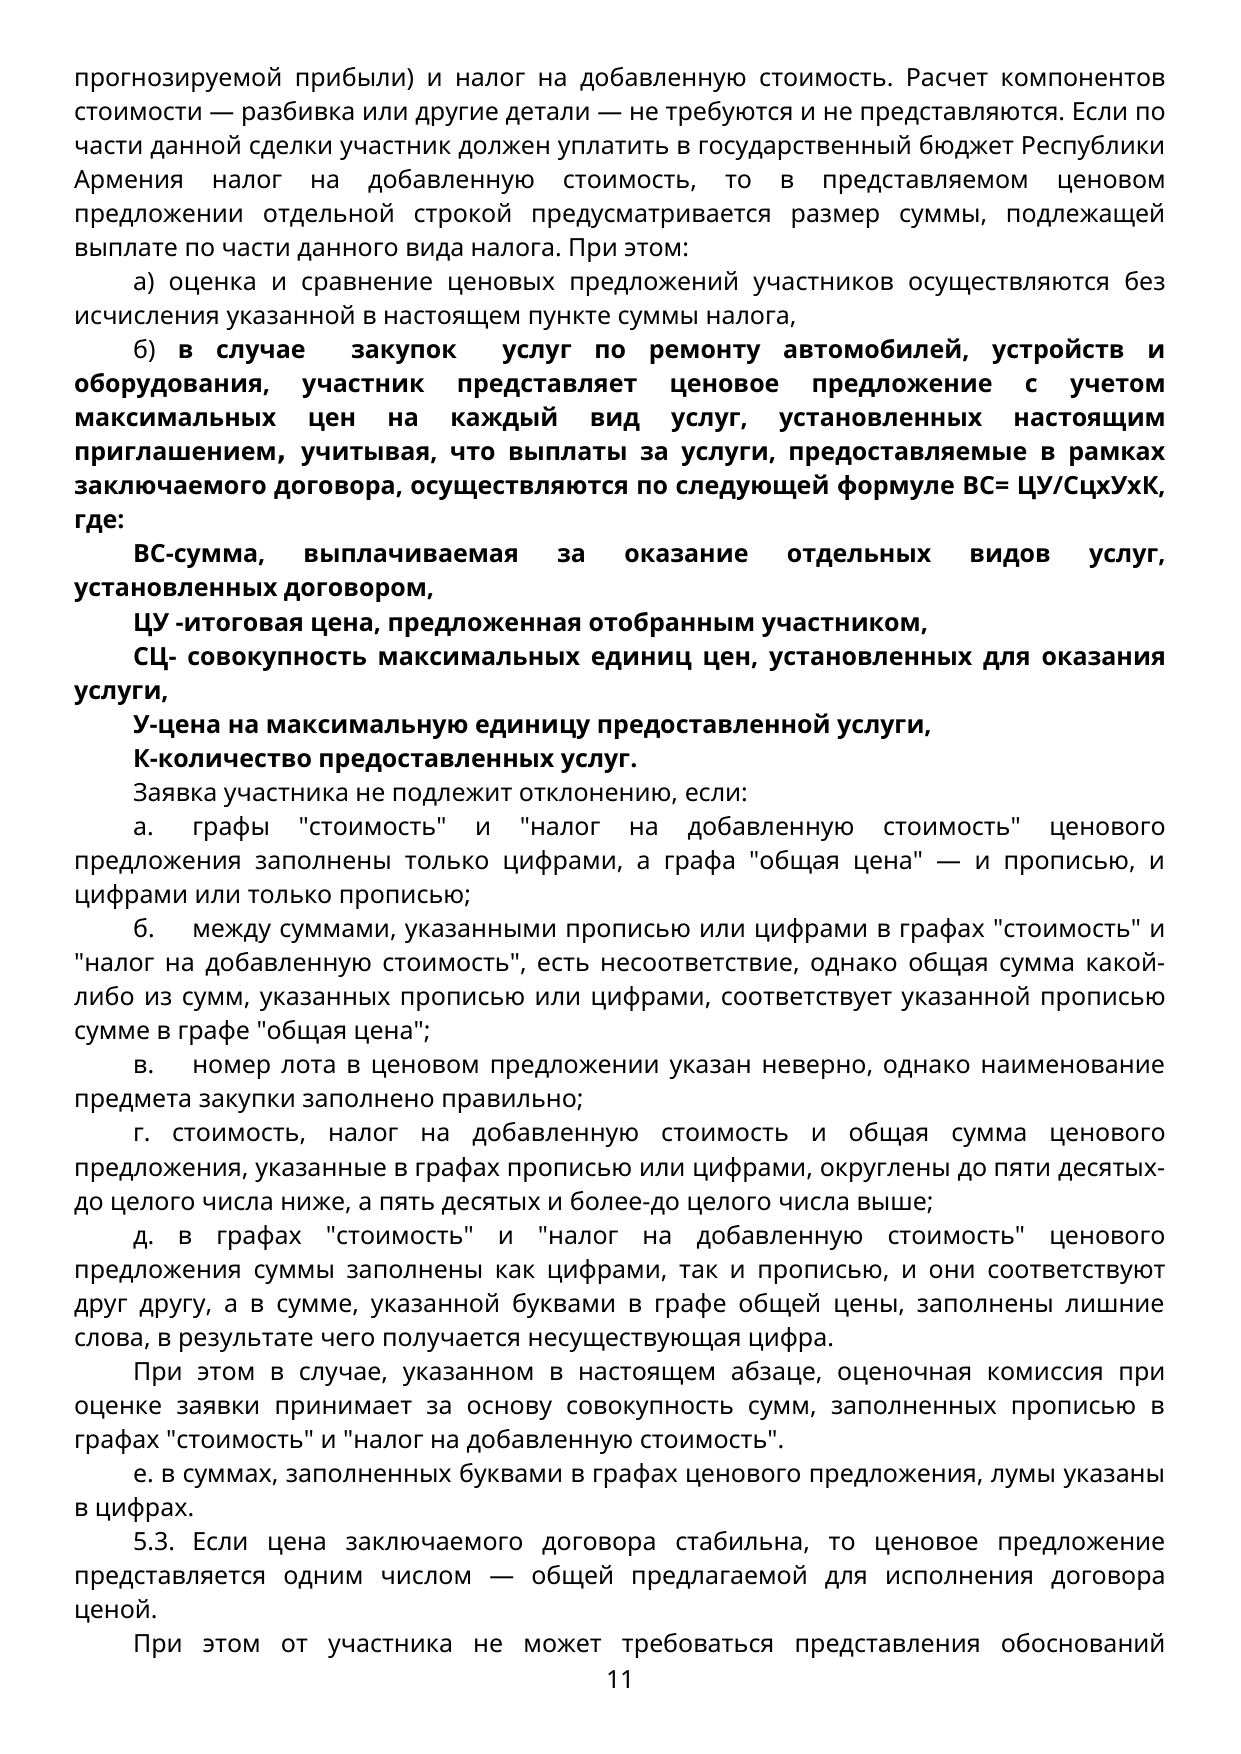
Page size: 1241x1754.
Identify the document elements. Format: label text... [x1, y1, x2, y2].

text ВС-сумма, выплачиваемая за оказание отдельных видов услуг, установленных договором, [74, 536, 1166, 604]
text б) в случае закупок услуг по ремонту автомобилей, устройств и оборудования, участник представляет ценовое предложение с учетом максимальных цен на каждый вид услуг, установленных настоящим приглашением, учитывая, что выплаты за услуги, предоставляемые в рамках заключаемого договора, осуществляются по следующей формуле ВС= ЦУ/СцxУxК, где: [74, 332, 1166, 536]
text а. графы "стоимость" и "налог на добавленную стоимость" ценового предложения заполнены только цифрами, а графа "общая цена" — и прописью, и цифрами или только прописью; [74, 808, 1166, 911]
text При этом в случае, указанном в настоящем абзаце, оценочная комиссия при оценке заявки принимает за основу совокупность сумм, заполненных прописью в графах "стоимость" и "налог на добавленную стоимость". [74, 1353, 1166, 1456]
text У-цена на максимальную единицу предоставленной услуги, [74, 706, 1166, 740]
text б. между суммами, указанными прописью или цифрами в графах "стоимость" и "налог на добавленную стоимость", есть несоответствие, однако общая сумма какой-либо из сумм, указанных прописью или цифрами, соответствует указанной прописью сумме в графе "общая цена"; [74, 911, 1166, 1047]
text д. в графах "стоимость" и "налог на добавленную стоимость" ценового предложения суммы заполнены как цифрами, так и прописью, и они соответствуют друг другу, а в сумме, указанной буквами в графе общей цены, заполнены лишние слова, в результате чего получается несуществующая цифра. [74, 1217, 1166, 1353]
text СЦ- совокупность максимальных единиц цен, установленных для оказания услуги, [74, 638, 1166, 706]
text К-количество предоставленных услуг. [74, 740, 1166, 774]
text в. номер лота в ценовом предложении указан неверно, однако наименование предмета закупки заполнено правильно; [74, 1047, 1166, 1115]
text Заявка участника не подлежит отклонению, если: [74, 774, 1166, 808]
text а) оценка и сравнение ценовых предложений участников осуществляются без исчисления указанной в настоящем пункте суммы налога, [74, 263, 1166, 332]
text 5.3. Если цена заключаемого договора стабильна, то ценовое предложение представляется одним числом — общей предлагаемой для исполнения договора ценой. [74, 1524, 1166, 1626]
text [74, 1626, 1166, 1660]
text е. в суммах, заполненных буквами в графах ценового предложения, лумы указаны в цифрах. [74, 1456, 1166, 1524]
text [74, 59, 1166, 263]
text г. стоимость, налог на добавленную стоимость и общая сумма ценового предложения, указанные в графах прописью или цифрами, округлены до пяти десятых-до целого числа ниже, а пять десятых и более-до целого числа выше; [74, 1115, 1166, 1217]
text ЦУ -итоговая цена, предложенная отобранным участником, [74, 604, 1166, 638]
